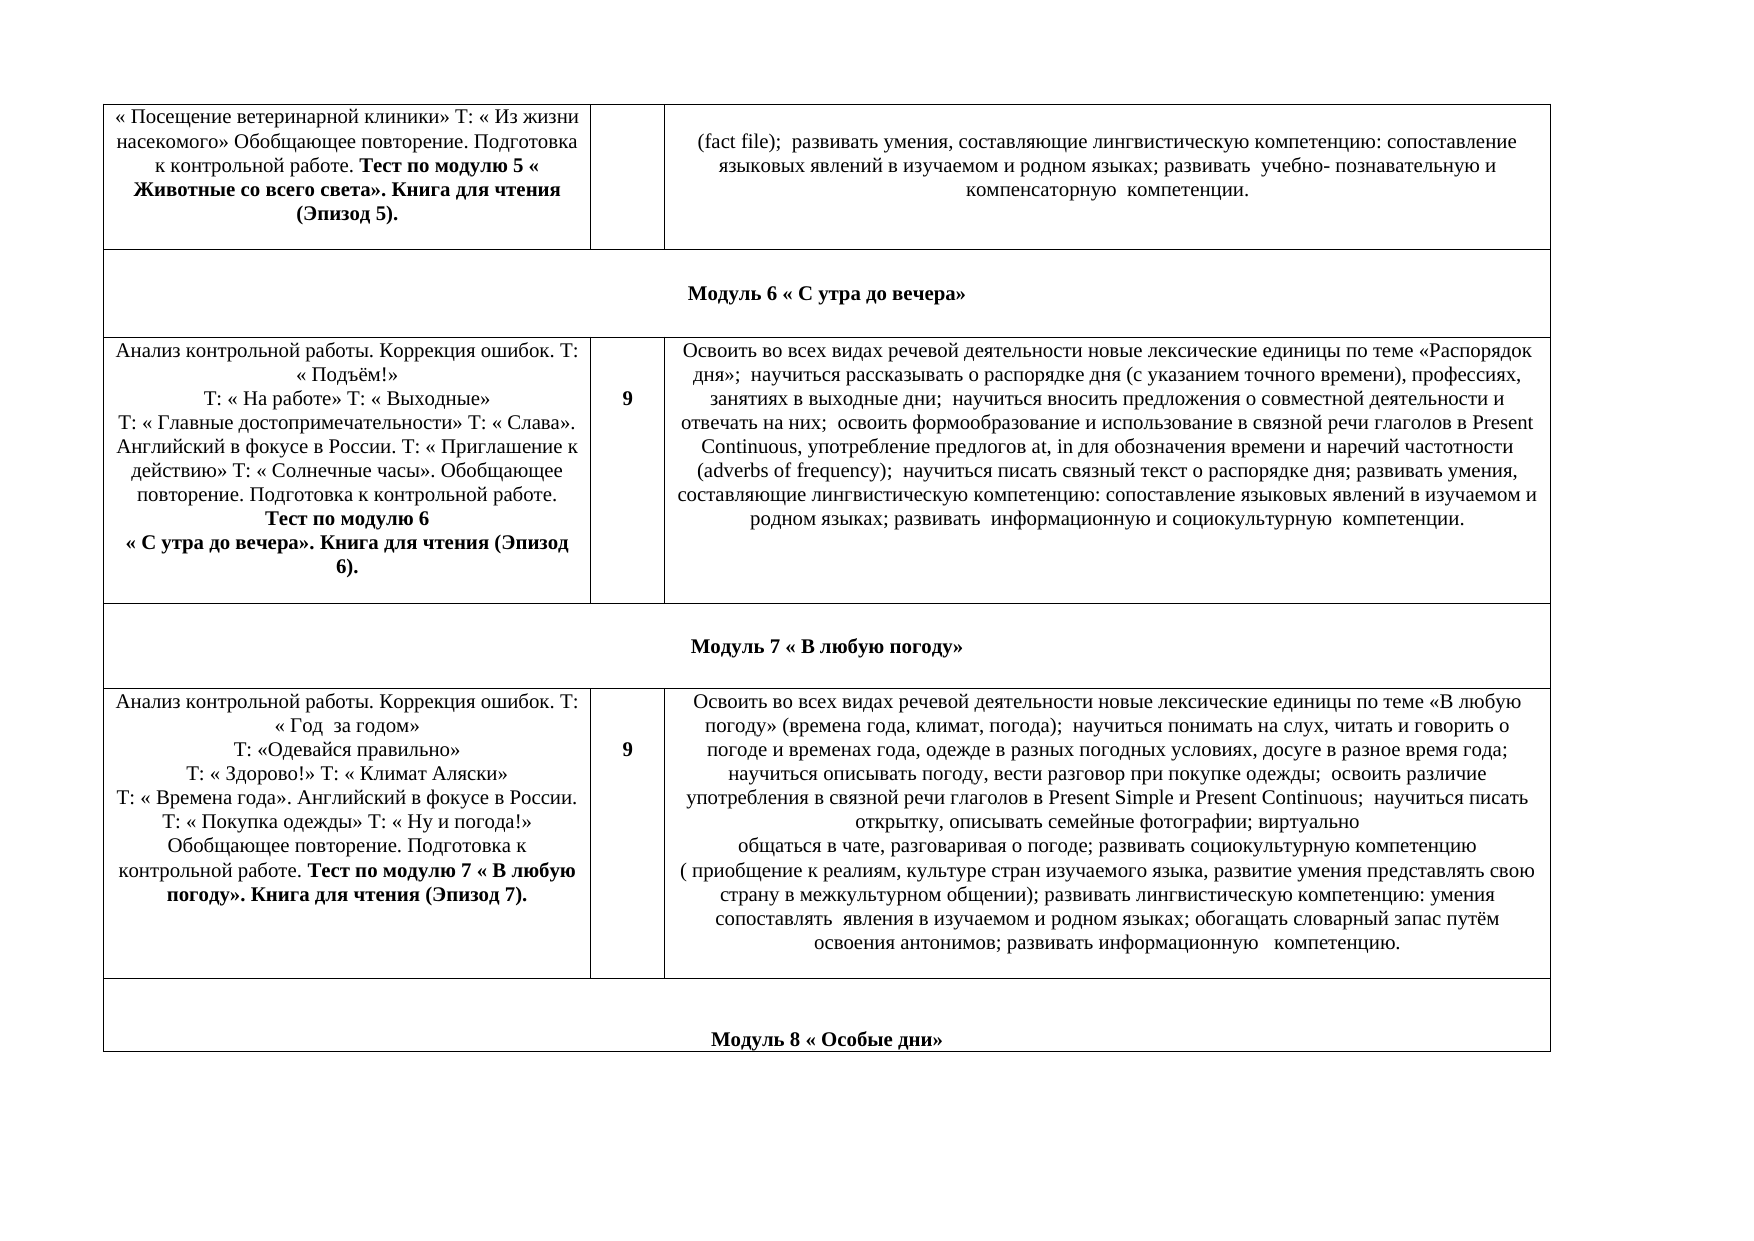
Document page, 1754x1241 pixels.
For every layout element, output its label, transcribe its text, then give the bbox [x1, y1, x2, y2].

table_cell Освоить во всех видах речевой деятельности новые лексические единицы по теме «В любую погоду» (времена года, климат, погода); научиться понимать на слух, читать и говорить о погоде и временах года, одежде в разных погодных условиях, досуге в разное время года; научиться описывать погоду, вести разговор при покупке одежды; освоить различие употребления в связной речи глаголов в Present Simple и Present Continuous; научиться писать открытку, описывать семейные фотографии; виртуально общаться в чате, разговаривая о погоде; развивать социокультурную компетенцию ( приобщение к реалиям, культуре стран изучаемого языка, развитие умения представлять свою страну в межкультурном общении); развивать лингвистическую компетенцию: умения сопоставлять явления в изучаемом и родном языках; обогащать словарный запас путём освоения антонимов; развивать информационную компетенцию. [665, 689, 1550, 978]
table_cell 9 [591, 338, 664, 602]
table_cell 9 [591, 105, 664, 249]
table_cell Модуль 7 « В любую погоду» [104, 604, 1550, 688]
table_cell 9 [591, 689, 664, 978]
table_cell Модуль 6 « С утра до вечера» [104, 250, 1550, 337]
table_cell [104, 105, 590, 249]
table_cell Анализ контрольной работы. Коррекция ошибок. Т: « Год за годом» Т: «Одевайся правильно» Т: « Здорово!» Т: « Климат Аляски» Т: « Времена года». Английский в фокусе в России. Т: « Покупка одежды» Т: « Ну и погода!» Обобщающее повторение. Подготовка к контрольной работе. Тест по модулю 7 « В любую погоду». Книга для чтения (Эпизод 7). [104, 689, 590, 978]
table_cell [665, 105, 1550, 249]
table_cell Освоить во всех видах речевой деятельности новые лексические единицы по теме «Распорядок дня»; научиться рассказывать о распорядке дня (с указанием точного времени), профессиях, занятиях в выходные дни; научиться вносить предложения о совместной деятельности и отвечать на них; освоить формообразование и использование в связной речи глаголов в Present Continuous, употребление предлогов at, in для обозначения времени и наречий частотности (adverbs of frequency); научиться писать связный текст о распорядке дня; развивать умения, составляющие лингвистическую компетенцию: сопоставление языковых явлений в изучаемом и родном языках; развивать информационную и социокультурную компетенции. [665, 338, 1550, 602]
table_cell Анализ контрольной работы. Коррекция ошибок. Т: « Подъём!» Т: « На работе» Т: « Выходные» Т: « Главные достопримечательности» Т: « Слава». Английский в фокусе в России. Т: « Приглашение к действию» Т: « Солнечные часы». Обобщающее повторение. Подготовка к контрольной работе. Тест по модулю 6 « С утра до вечера». Книга для чтения (Эпизод 6). [104, 338, 590, 602]
table_cell Модуль 8 « Особые дни» [104, 979, 1550, 1051]
